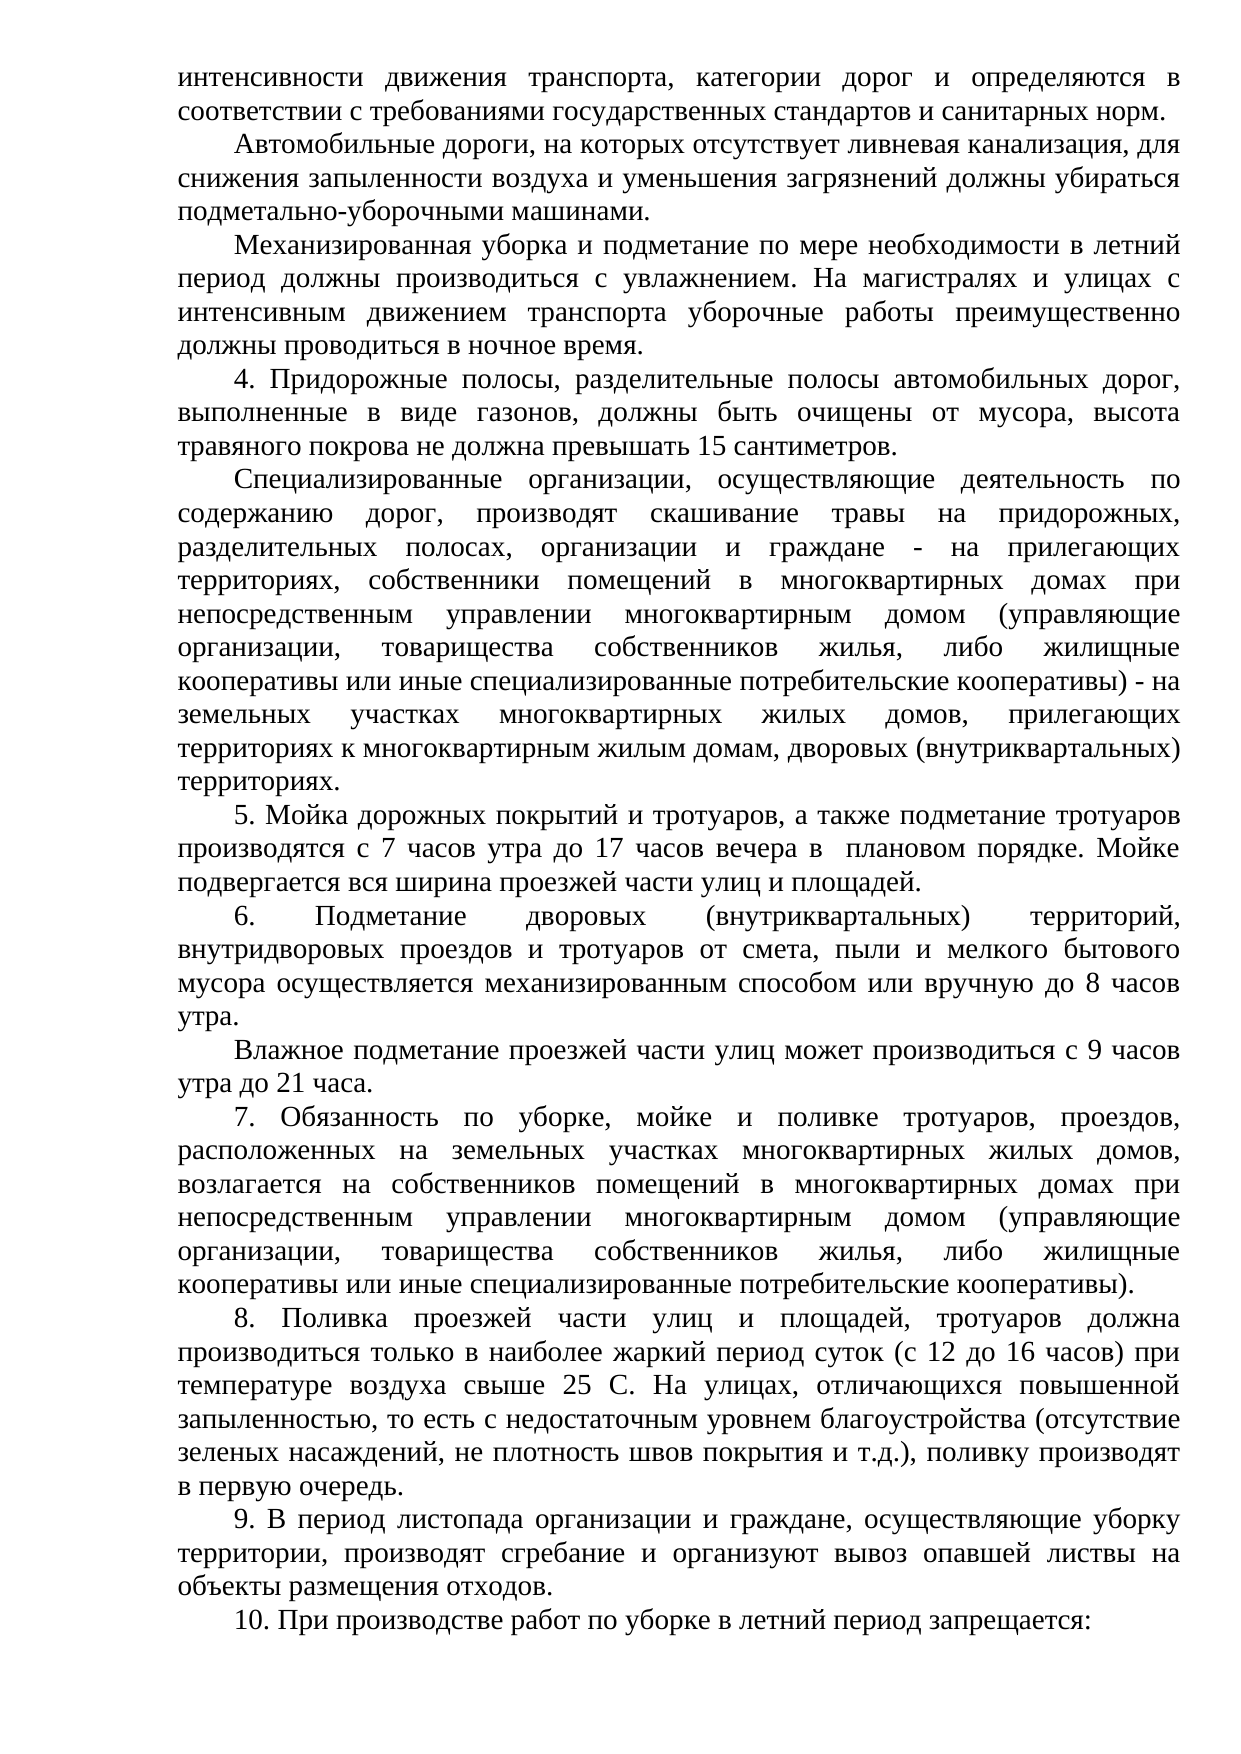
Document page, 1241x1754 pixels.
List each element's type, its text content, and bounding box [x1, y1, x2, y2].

text 8. Поливка проезжей части улиц и площадей, тротуаров должна производиться только в наиболее жаркий период суток (с 12 до 16 часов) при температуре воздуха свыше 25 С. На улицах, отличающихся повышенной запыленностью, то есть с недостаточным уровнем благоустройства (отсутствие зеленых насаждений, не плотность швов покрытия и т.д.), поливку производят в первую очередь. [177, 1300, 1181, 1501]
text 6. Подметание дворовых (внутриквартальных) территорий, внутридворовых проездов и тротуаров от смета, пыли и мелкого бытового мусора осуществляется механизированным способом или вручную до 8 часов утра. [177, 898, 1181, 1032]
text 10. При производстве работ по уборке в летний период запрещается: [177, 1602, 1181, 1636]
text 4. Придорожные полосы, разделительные полосы автомобильных дорог, выполненные в виде газонов, должны быть очищены от мусора, высота травяного покрова не должна превышать 15 сантиметров. [177, 361, 1181, 462]
text 7. Обязанность по уборке, мойке и поливке тротуаров, проездов, расположенных на земельных участках многоквартирных жилых домов, возлагается на собственников помещений в многоквартирных домах при непосредственным управлении многоквартирным домом (управляющие организации, товарищества собственников жилья, либо жилищные кооперативы или иные специализированные потребительские кооперативы). [177, 1099, 1181, 1300]
text 5. Мойка дорожных покрытий и тротуаров, а также подметание тротуаров производятся с 7 часов утра до 17 часов вечера в плановом порядке. Мойке подвергается вся ширина проезжей части улиц и площадей. [177, 797, 1181, 898]
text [177, 59, 1181, 126]
text 9. В период листопада организации и граждане, осуществляющие уборку территории, производят сгребание и организуют вывоз опавшей листвы на объекты размещения отходов. [177, 1501, 1181, 1602]
text Автомобильные дороги, на которых отсутствует ливневая канализация, для снижения запыленности воздуха и уменьшения загрязнений должны убираться подметально-уборочными машинами. [177, 126, 1181, 227]
text Механизированная уборка и подметание по мере необходимости в летний период должны производиться с увлажнением. На магистралях и улицах с интенсивным движением транспорта уборочные работы преимущественно должны проводиться в ночное время. [177, 227, 1181, 361]
text Специализированные организации, осуществляющие деятельность по содержанию дорог, производят скашивание травы на придорожных, разделительных полосах, организации и граждане - на прилегающих территориях, собственники помещений в многоквартирных домах при непосредственным управлении многоквартирным домом (управляющие организации, товарищества собственников жилья, либо жилищные кооперативы или иные специализированные потребительские кооперативы) - на земельных участках многоквартирных жилых домов, прилегающих территориях к многоквартирным жилым домам, дворовых (внутриквартальных) территориях. [177, 462, 1181, 797]
text Влажное подметание проезжей части улиц может производиться с 9 часов утра до 21 часа. [177, 1032, 1181, 1099]
